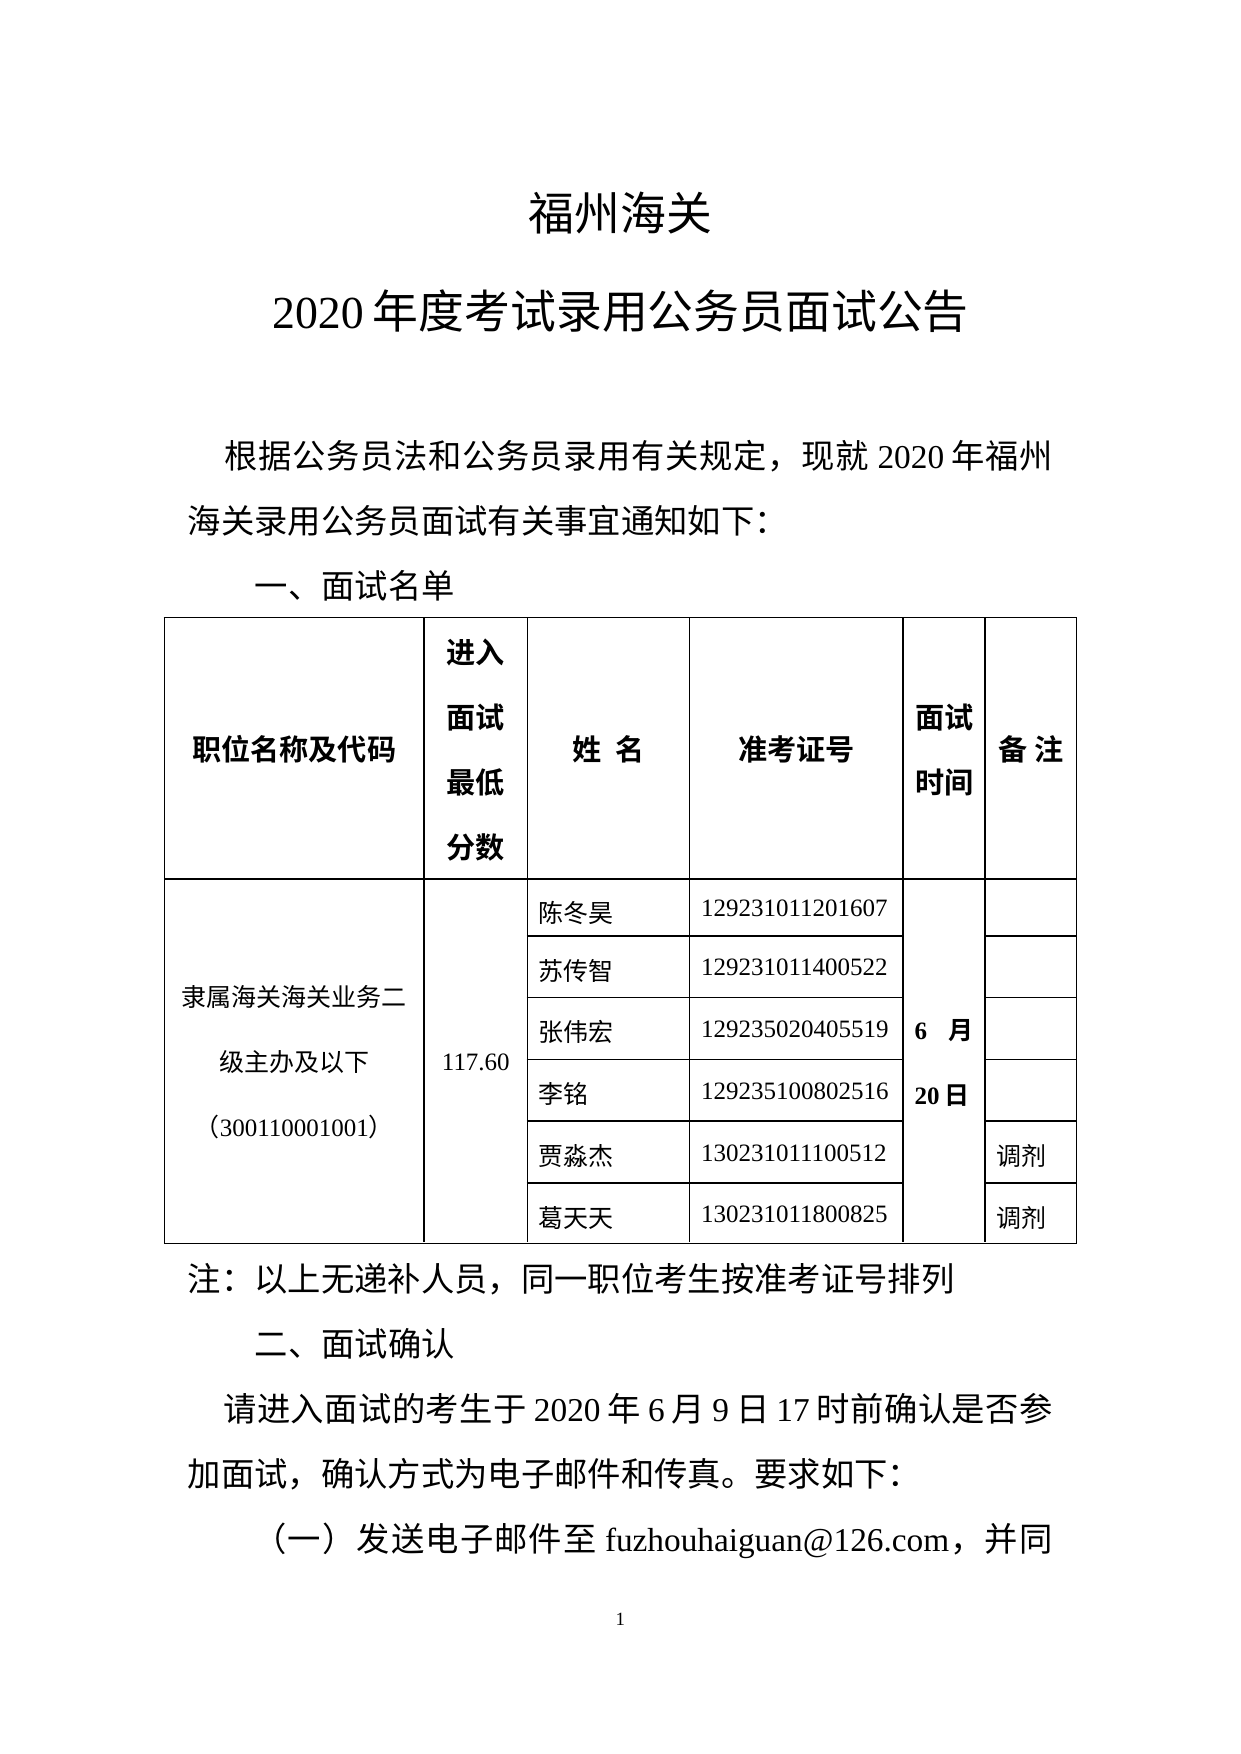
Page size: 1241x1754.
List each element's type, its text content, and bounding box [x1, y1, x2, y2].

text 2020年度考试录用公务员面试公告 [187, 259, 1053, 357]
table_cell 130231011800825 [690, 1184, 902, 1242]
table_cell [986, 937, 1076, 997]
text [187, 1504, 1053, 1569]
text 福州海关 [187, 162, 1053, 259]
table_cell 陈冬昊 [528, 880, 689, 935]
table_cell 129231011400522 [690, 937, 902, 997]
table_cell 张伟宏 [528, 998, 689, 1059]
table_header 职位名称及代码 [165, 618, 423, 878]
text 二、面试确认 [187, 1309, 1053, 1374]
table_header 姓 名 [528, 618, 689, 878]
table_cell 129231011201607 [690, 880, 902, 935]
table_cell 6月20日 [904, 880, 984, 1242]
table_cell 调剂 [986, 1122, 1076, 1182]
table_cell 129235100802516 [690, 1060, 902, 1120]
table_header 备 注 [986, 618, 1076, 878]
text 请进入面试的考生于2020年6月9日17时前确认是否参加面试，确认方式为电子邮件和传真。要求如下： [187, 1374, 1053, 1504]
table_cell 调剂 [986, 1184, 1076, 1242]
table_cell 李铭 [528, 1060, 689, 1120]
table_cell 贾淼杰 [528, 1122, 689, 1182]
table_header 进入面试 最低分数 [425, 618, 527, 878]
table_header 准考证号 [690, 618, 902, 878]
table_cell [986, 880, 1076, 935]
table_cell 117.60 [425, 880, 527, 1242]
text 一、面试名单 [254, 552, 1053, 617]
table_cell 隶属海关海关业务二级主办及以下（300110001001） [165, 880, 423, 1242]
table_cell 苏传智 [528, 937, 689, 997]
text 注：以上无递补人员，同一职位考生按准考证号排列 [187, 1244, 1053, 1309]
table_header 面试时间 [904, 618, 984, 878]
table_cell 130231011100512 [690, 1122, 902, 1182]
table_cell 129235020405519 [690, 998, 902, 1059]
text 根据公务员法和公务员录用有关规定，现就2020年福州海关录用公务员面试有关事宜通知如下： [187, 422, 1053, 552]
table_cell [986, 998, 1076, 1059]
table_cell [986, 1060, 1076, 1120]
table_cell 葛天天 [528, 1184, 689, 1242]
